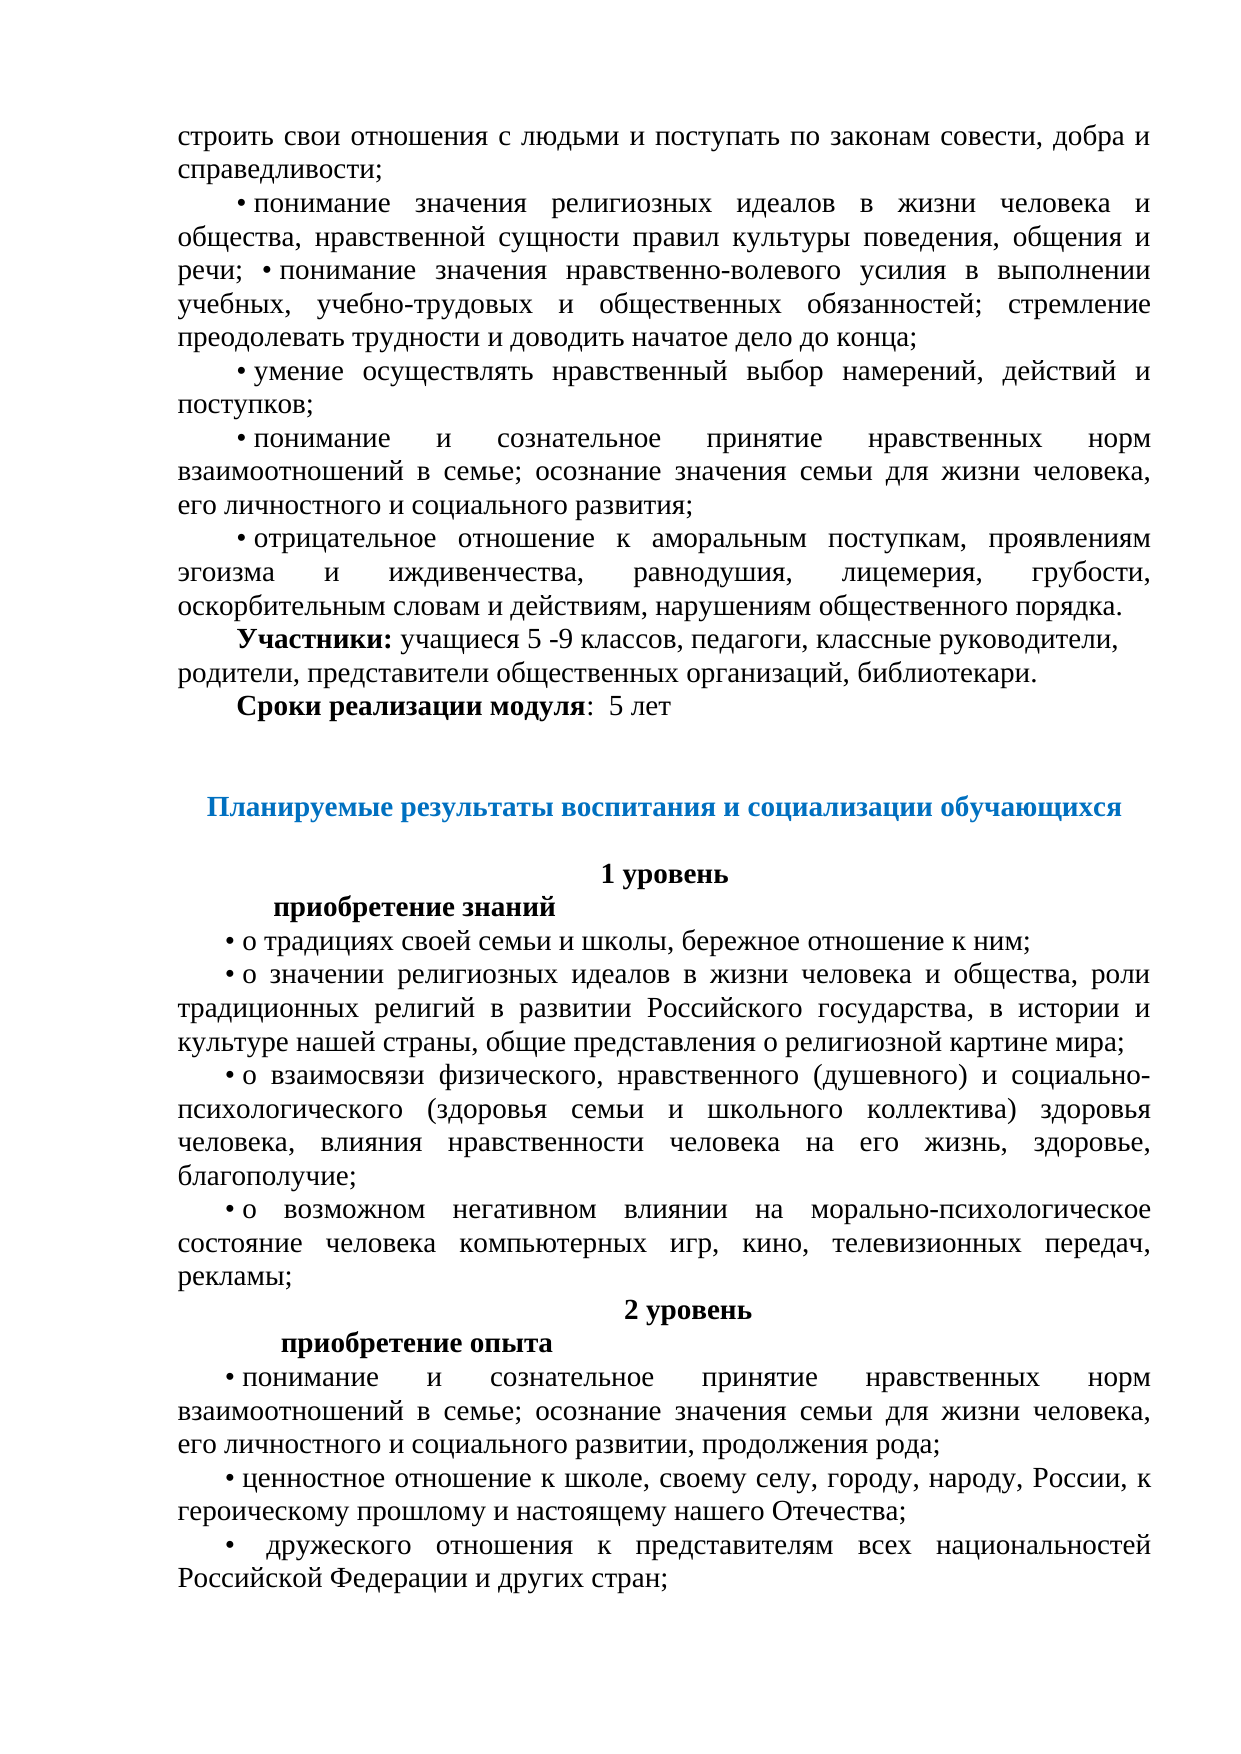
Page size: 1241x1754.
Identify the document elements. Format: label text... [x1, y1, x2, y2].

text • умение осуществлять нравственный выбор намерений, действий и поступков; [177, 353, 1152, 420]
text приобретение опыта [177, 1326, 1152, 1359]
text • отрицательное отношение к аморальным поступкам, проявлениям эгоизма и иждивенчества, равнодушия, лицемерия, грубости, оскорбительным словам и действиям, нарушениям общественного порядка. [177, 521, 1152, 621]
text Планируемые результаты воспитания и социализации обучающихся [177, 789, 1152, 822]
text • понимание значения религиозных идеалов в жизни человека и общества, нравственной сущности правил культуры поведения, общения и речи; • понимание значения нравственно-волевого усилия в выполнении учебных, учебно-трудовых и общественных обязанностей; стремление преодолевать трудности и доводить начатое дело до конца; [177, 185, 1152, 353]
text Участники: учащиеся 5 -9 классов, педагоги, классные руководители, родители, представители общественных организаций, библиотекари. [177, 621, 1152, 688]
text • о традициях своей семьи и школы, бережное отношение к ним; [177, 923, 1152, 957]
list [177, 118, 1152, 185]
text • о взаимосвязи физического, нравственного (душевного) и социально-психологического (здоровья семьи и школьного коллектива) здоровья человека, влияния нравственности человека на его жизнь, здоровье, благополучие; [177, 1057, 1152, 1191]
text • понимание и сознательное принятие нравственных норм взаимоотношений в семье; осознание значения семьи для жизни человека, его личностного и социального развития; [177, 420, 1152, 521]
text приобретение знаний [177, 889, 1152, 923]
text • дружеского отношения к представителям всех национальностей Российской Федерации и других стран; [177, 1527, 1152, 1594]
text • о возможном негативном влиянии на морально-психологическое состояние человека компьютерных игр, кино, телевизионных передач, рекламы; [177, 1191, 1152, 1292]
text • понимание и сознательное принятие нравственных норм взаимоотношений в семье; осознание значения семьи для жизни человека, его личностного и социального развитии, продолжения рода; [177, 1359, 1152, 1460]
text Сроки реализации модуля: 5 лет [177, 688, 1152, 722]
text • ценностное отношение к школе, своему селу, городу, народу, России, к героическому прошлому и настоящему нашего Отечества; [177, 1460, 1152, 1527]
text 2 уровень [177, 1292, 1152, 1326]
text 1 уровень [177, 856, 1152, 889]
text • о значении религиозных идеалов в жизни человека и общества, роли традиционных религий в развитии Российского государства, в истории и культуре нашей страны, общие представления о религиозной картине мира; [177, 957, 1152, 1057]
